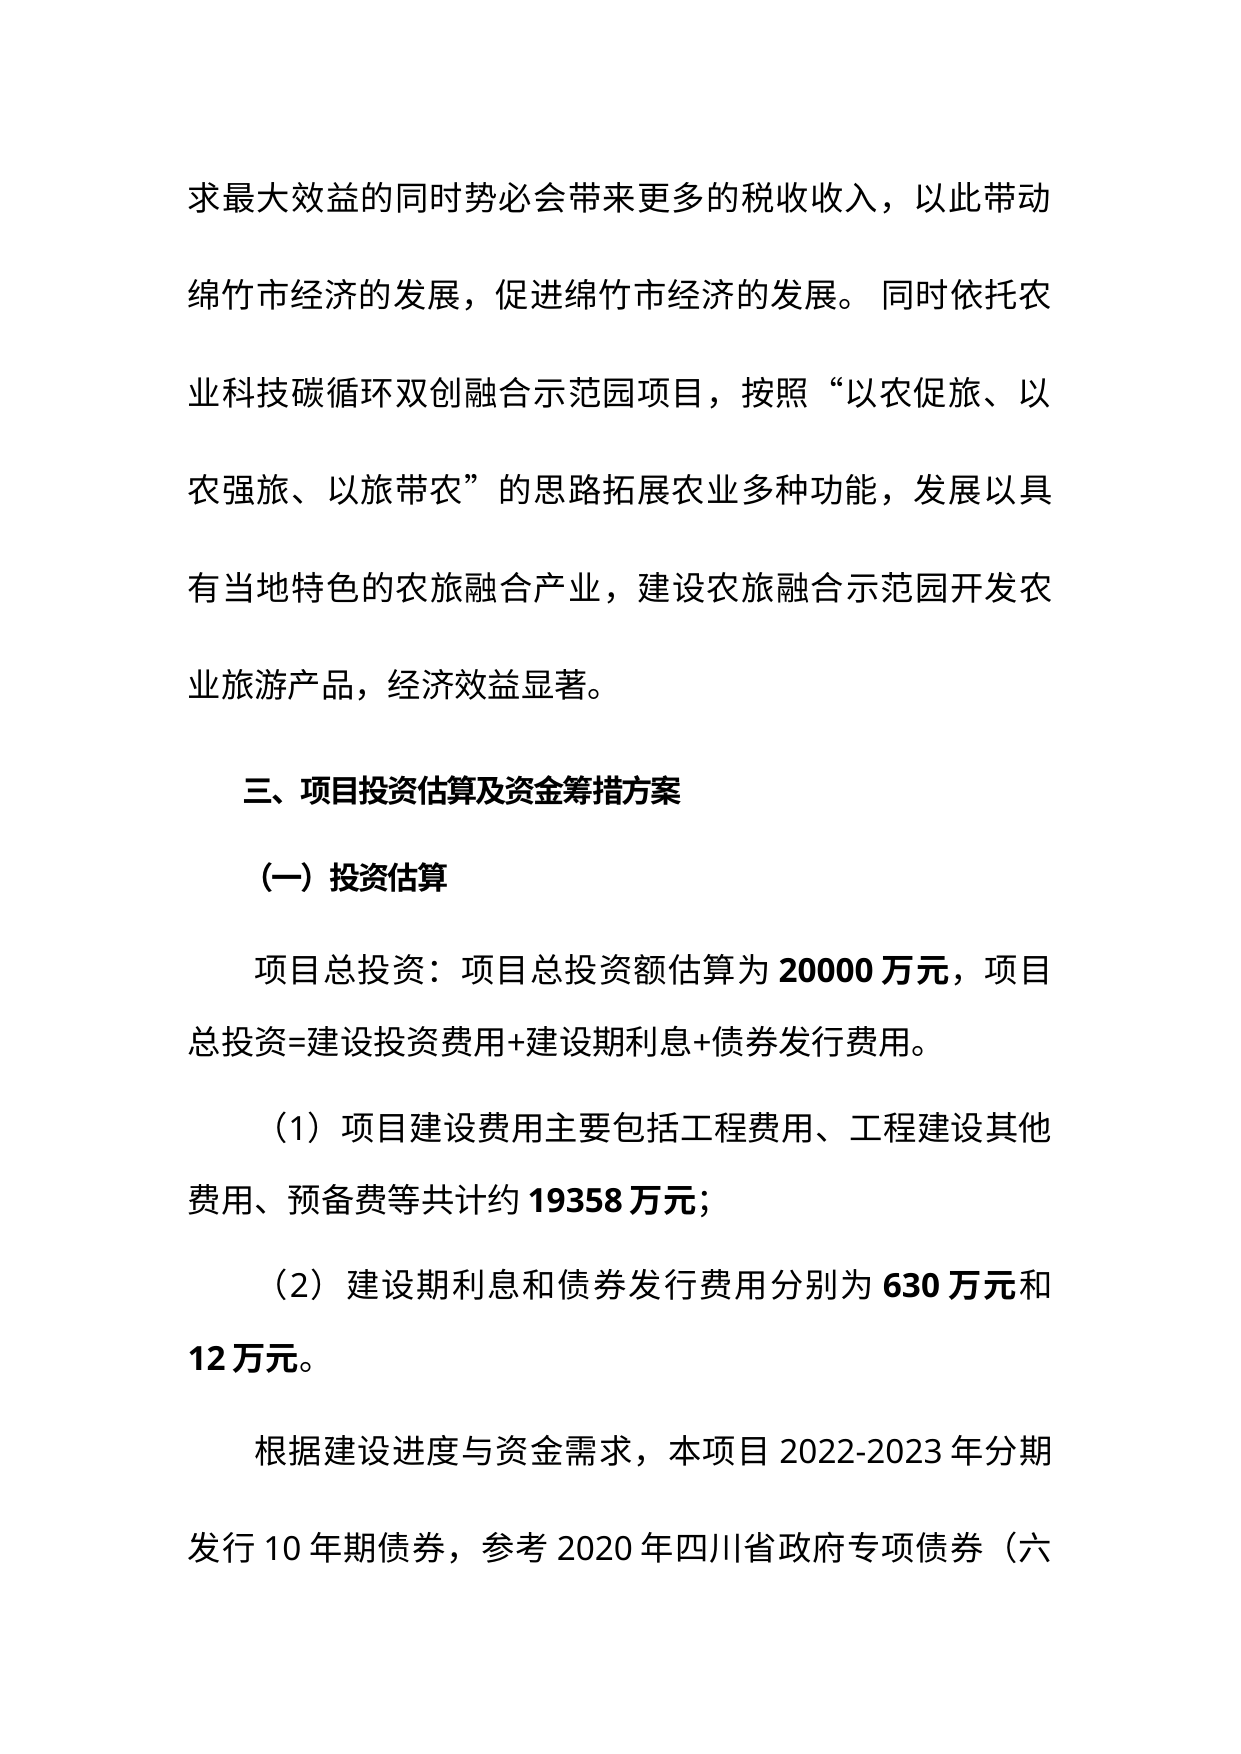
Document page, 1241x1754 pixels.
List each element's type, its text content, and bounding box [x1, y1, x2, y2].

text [187, 1416, 1053, 1579]
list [187, 163, 1053, 716]
text （一）投资估算 [187, 843, 1053, 908]
text 项目总投资：项目总投资额估算为20000万元，项目总投资=建设投资费用+建设期利息+债券发行费用。 [187, 944, 1053, 1064]
text （2）建设期利息和债券发行费用分别为630万元和12万元。 [187, 1259, 1053, 1380]
text （1）项目建设费用主要包括工程费用、工程建设其他费用、预备费等共计约19358万元； [187, 1101, 1053, 1222]
text 三、项目投资估算及资金筹措方案 [187, 756, 1053, 821]
